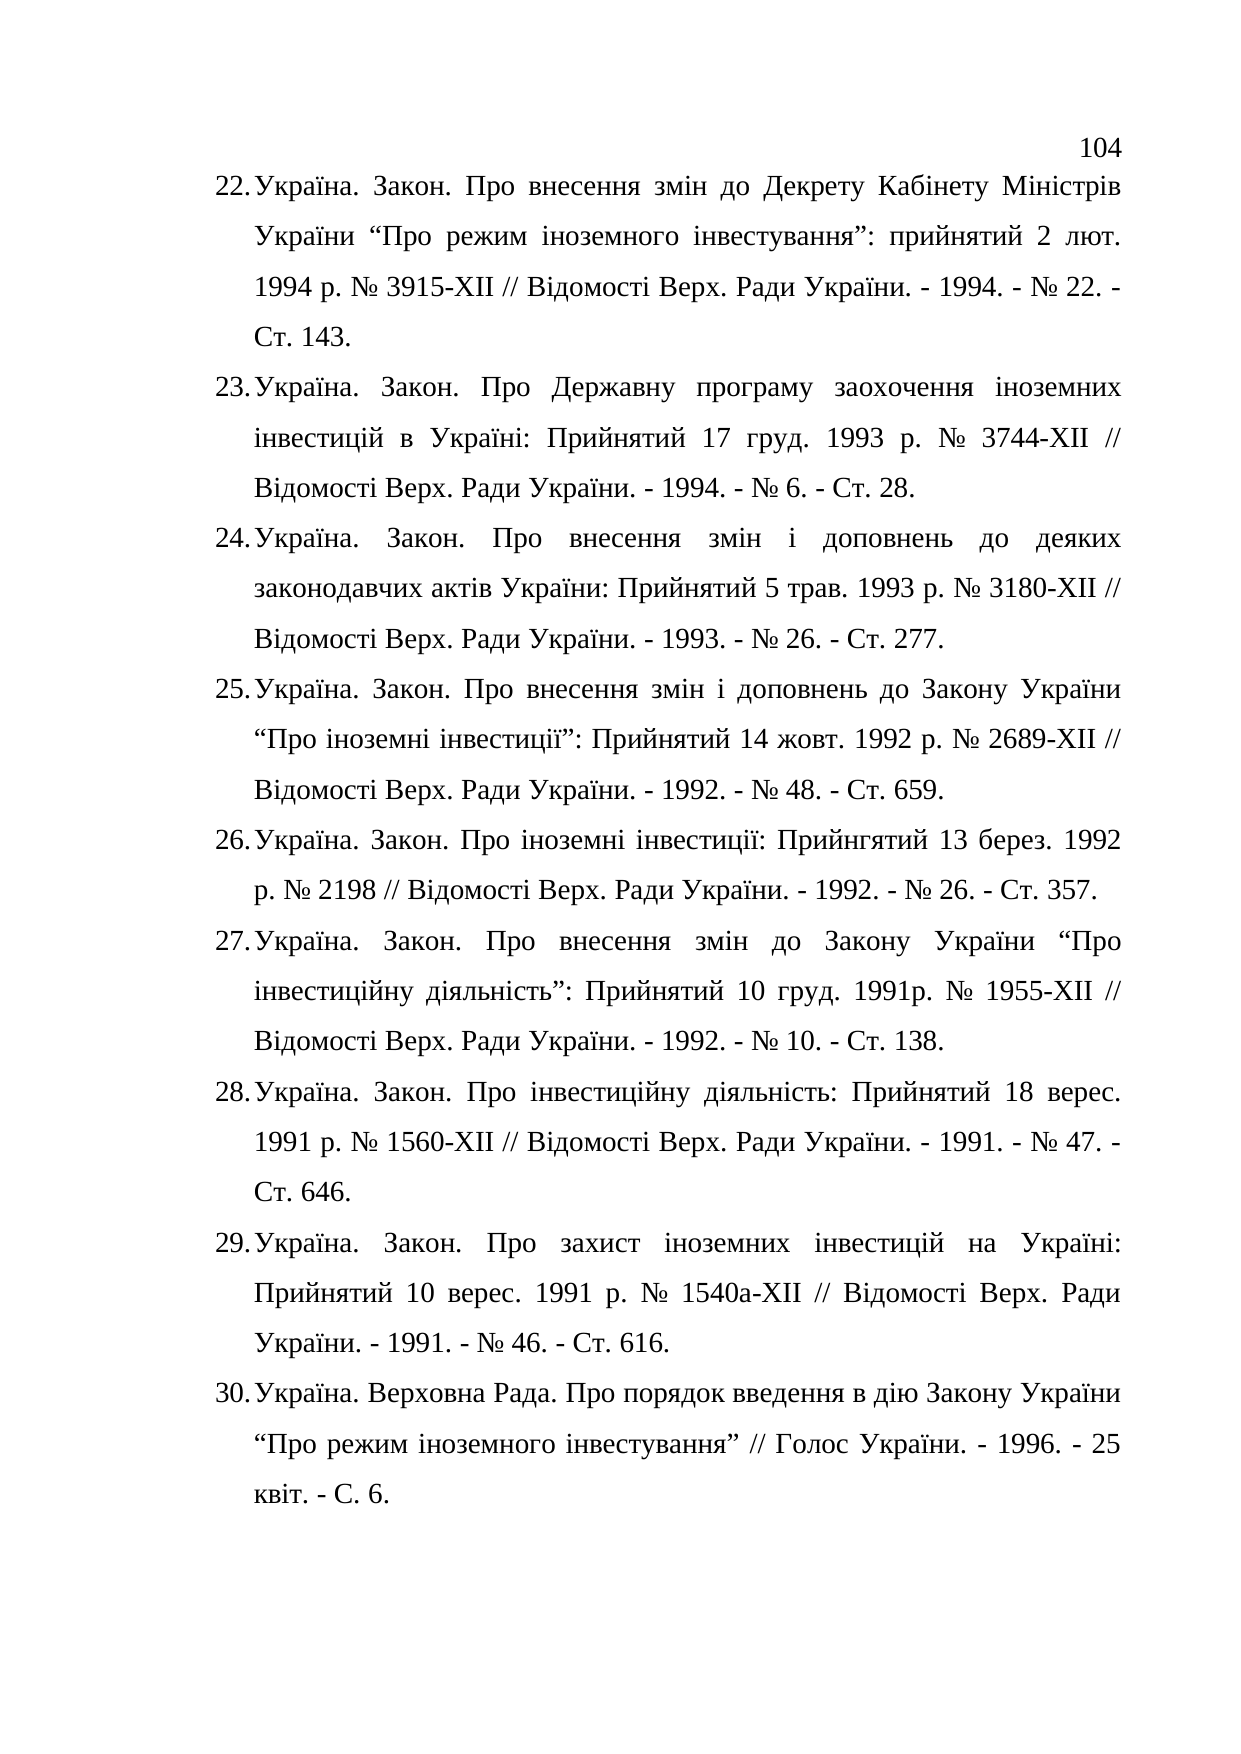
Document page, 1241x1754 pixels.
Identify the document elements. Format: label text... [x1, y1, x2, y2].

list Україна. Закон. Про іноземні інвестиції: Прийнгятий 13 берез. 1992 р. № 2198 // Відомості Верх. Ради України. - 1992. - № 26. - Ст. 357. [215, 822, 1122, 906]
list Україна. Верховна Рада. Про порядок введення в дію Закону України “Про режим іноземного інвестування” // Голос України. - 1996. - 25 квіт. - С. 6. [215, 1376, 1122, 1510]
list Україна. Закон. Про внесення змін до Закону України “Про інвестиційну діяльність”: Прийнятий 10 груд. 1991р. № 1955-ХІІ // Відомості Верх. Ради України. - 1992. - № 10. - Ст. 138. [215, 923, 1122, 1057]
list Україна. Закон. Про внесення змін до Декрету Кабінету Міністрів України “Про режим іноземного інвестування”: прийнятий 2 лют. 1994 р. № 3915-ХІІ // Відомості Верх. Ради України. - 1994. - № 22. - Ст. 143. [215, 168, 1122, 353]
list Україна. Закон. Про внесення змін і доповнень до деяких законодавчих актів України: Прийнятий 5 трав. 1993 р. № 3180-ХІІ // Відомості Верх. Ради України. - 1993. - № 26. - Ст. 277. [215, 521, 1122, 655]
list Україна. Закон. Про Державну програму заохочення іноземних інвестицій в Україні: Прийнятий 17 груд. 1993 р. № 3744-ХІІ // Відомості Верх. Ради України. - 1994. - № 6. - Ст. 28. [215, 369, 1122, 504]
list Україна. Закон. Про захист іноземних інвестицій на Україні: Прийнятий 10 верес. 1991 р. № 1540а-ХІІ // Відомості Верх. Ради України. - 1991. - № 46. - Ст. 616. [215, 1225, 1122, 1359]
list Україна. Закон. Про внесення змін і доповнень до Закону України “Про іноземні інвестиції”: Прийнятий 14 жовт. 1992 р. № 2689-ХІІ // Відомості Верх. Ради України. - 1992. - № 48. - Ст. 659. [215, 671, 1122, 806]
list Україна. Закон. Про інвестиційну діяльність: Прийнятий 18 верес. 1991 р. № 1560-ХІІ // Відомості Верх. Ради України. - 1991. - № 47. - Ст. 646. [215, 1074, 1122, 1208]
